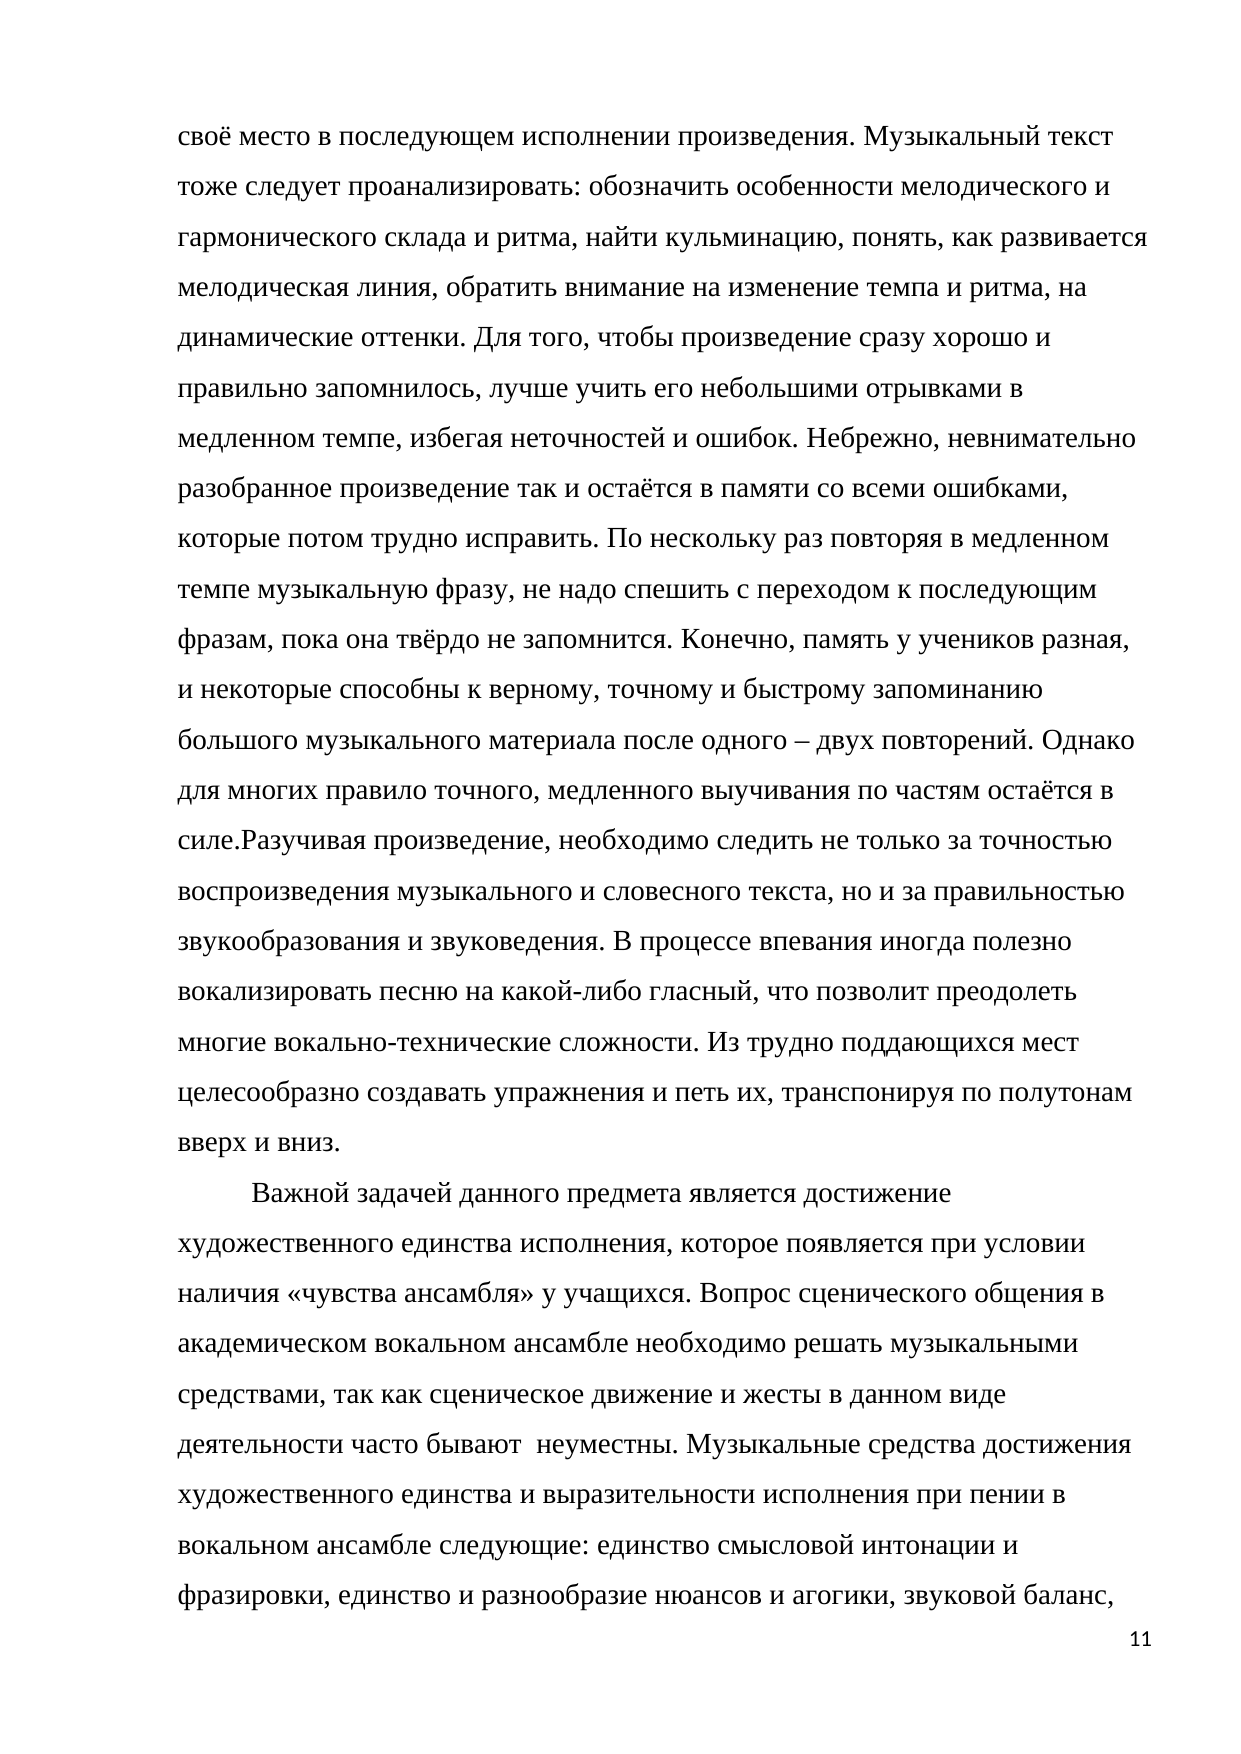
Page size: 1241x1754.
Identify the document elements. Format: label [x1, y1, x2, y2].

text [177, 118, 1152, 1611]
